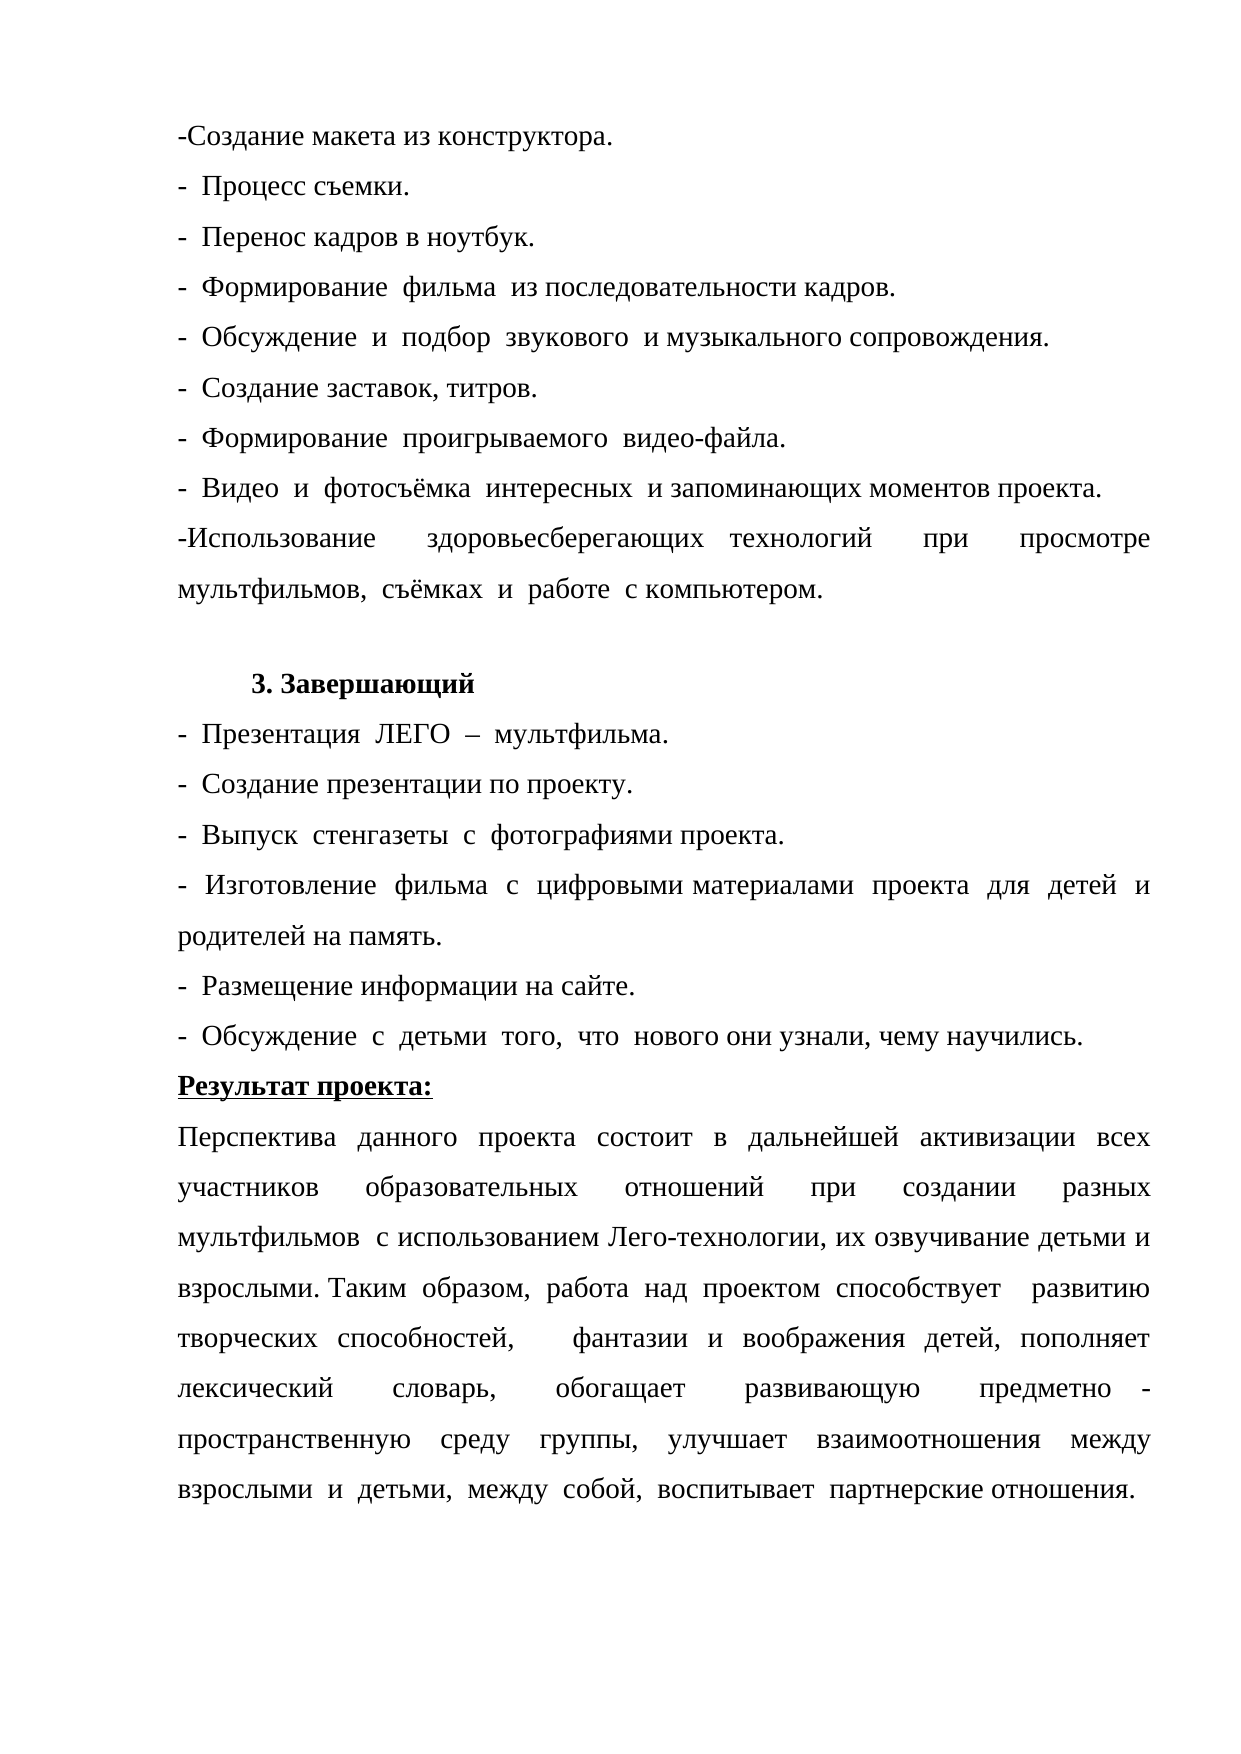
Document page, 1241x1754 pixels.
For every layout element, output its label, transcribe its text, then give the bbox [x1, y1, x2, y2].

text - Формирование проигрываемого видео-файла. [177, 420, 1152, 453]
text - Размещение информации на сайте. [177, 968, 1152, 1001]
text - Процесс съемки. [177, 168, 1152, 202]
text - Презентация ЛЕГО – мультфильма. [177, 716, 1152, 750]
text -Создание макета из конструктора. [177, 118, 1152, 152]
text Перспектива данного проекта состоит в дальнейшей активизации всех участников образовательных отношений при создании разных мультфильмов с использованием Лего-технологии, их озвучивание детьми и взрослыми. Таким образом, работа над проектом способствует развитию творческих способностей, фантазии и воображения детей, пополняет лексический словарь, обогащает развивающую предметно - пространственную среду группы, улучшает взаимоотношения между взрослыми и детьми, между собой, воспитывает партнерские отношения. [177, 1119, 1152, 1504]
text - Выпуск стенгазеты с фотографиями проекта. [177, 817, 1152, 851]
text Результат проекта: [177, 1068, 1152, 1102]
text - Создание презентации по проекту. [177, 767, 1152, 800]
text -Использование здоровьесберегающих технологий при просмотре мультфильмов, съёмках и работе с компьютером. [177, 521, 1152, 604]
text - Формирование фильма из последовательности кадров. [177, 269, 1152, 303]
text - Видео и фотосъёмка интересных и запоминающих моментов проекта. [177, 470, 1152, 504]
text - Изготовление фильма с цифровыми материалами проекта для детей и родителей на память. [177, 867, 1152, 951]
text - Обсуждение с детьми того, что нового они узнали, чему научились. [177, 1018, 1152, 1052]
text - Обсуждение и подбор звукового и музыкального сопровождения. [177, 319, 1152, 353]
text 3. Завершающий [177, 666, 1152, 699]
text - Создание заставок, титров. [177, 370, 1152, 403]
text - Перенос кадров в ноутбук. [177, 219, 1152, 252]
